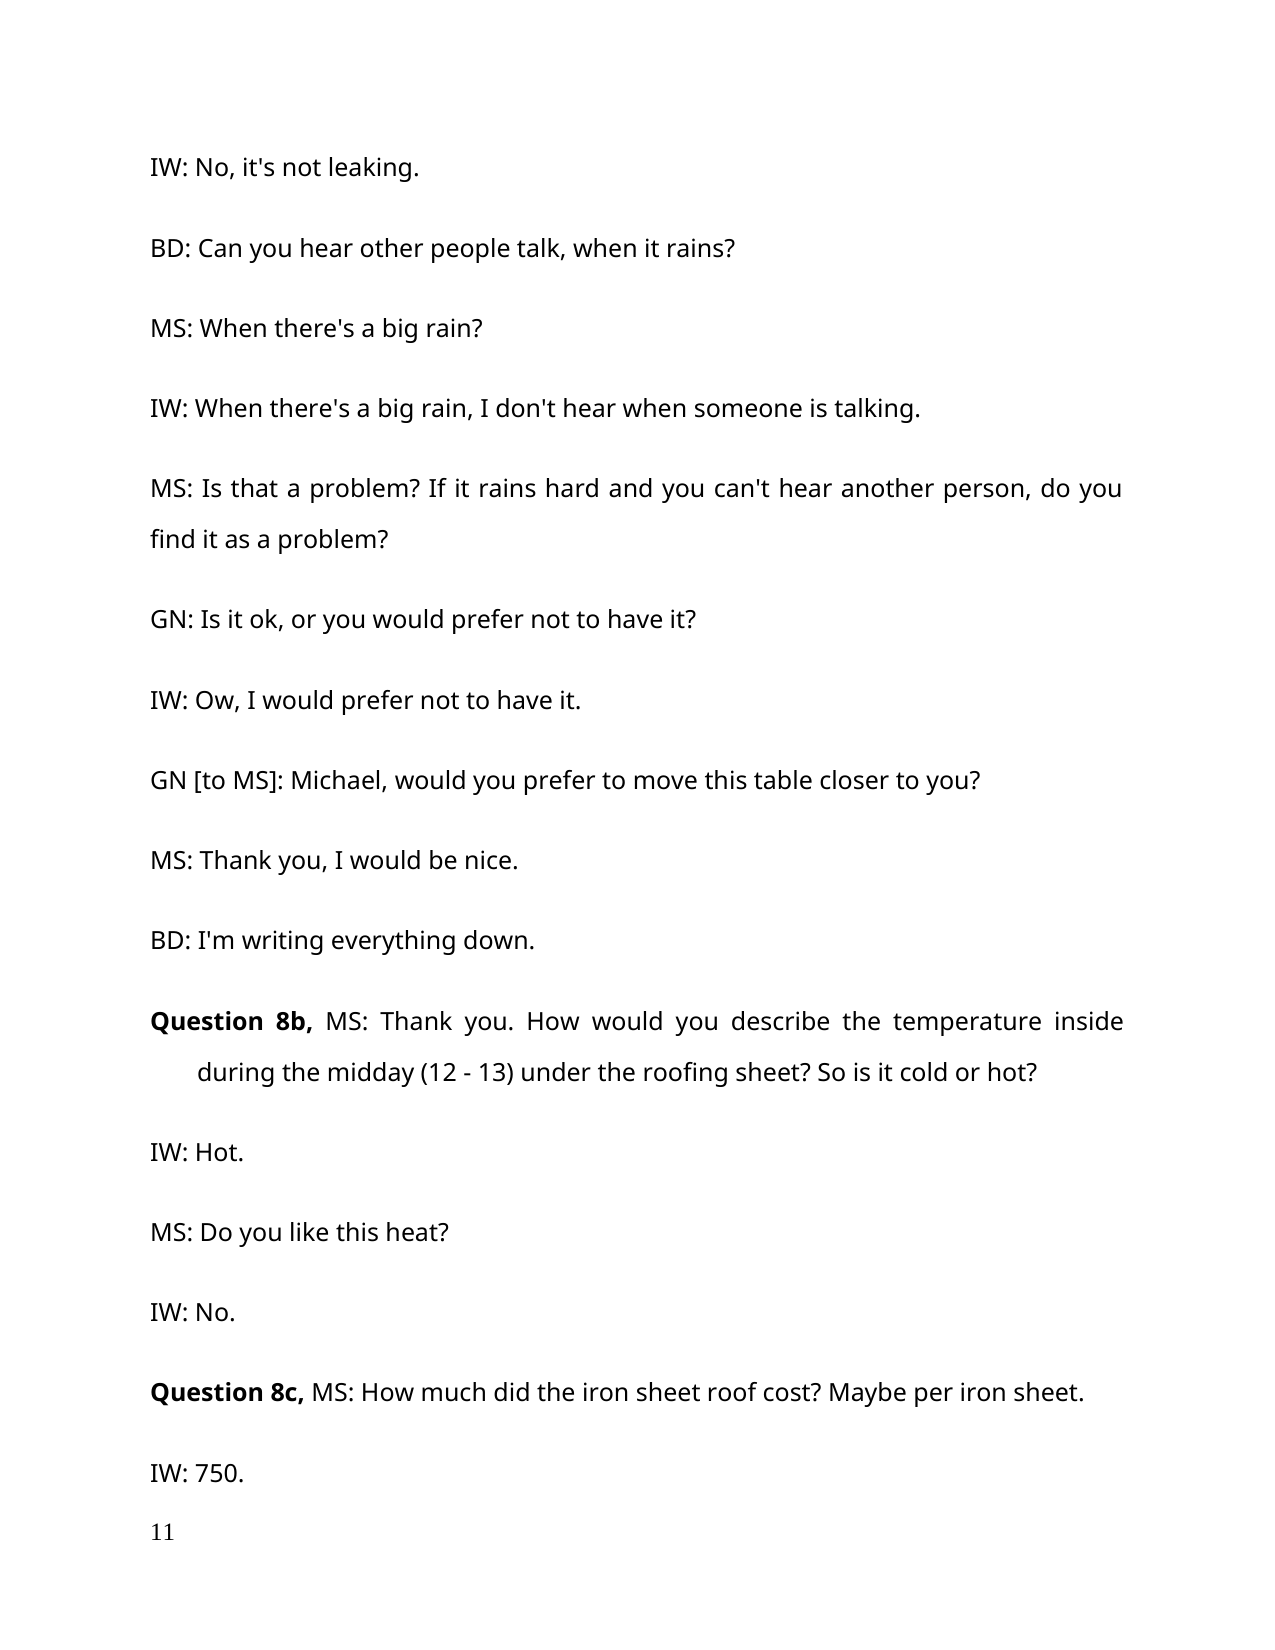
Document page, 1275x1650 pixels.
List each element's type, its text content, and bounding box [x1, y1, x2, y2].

text GN [to MS]: Michael, would you prefer to move this table closer to you? [150, 762, 1125, 797]
text MS: When there's a big rain? [150, 310, 1125, 344]
text IW: 750. [150, 1455, 1125, 1489]
text MS: Do you like this heat? [150, 1214, 1125, 1249]
text MS: Thank you, I would be nice. [150, 843, 1125, 877]
text MS: Is that a problem? If it rains hard and you can't hear another person, do you find it as a problem? [150, 471, 1125, 556]
text IW: When there's a big rain, I don't hear when someone is talking. [150, 391, 1125, 425]
text IW: No, it's not leaking. [150, 150, 1125, 184]
text BD: I'm writing everything down. [150, 923, 1125, 957]
text BD: Can you hear other people talk, when it rains? [150, 230, 1125, 264]
text IW: Hot. [150, 1134, 1125, 1168]
text Question 8b, MS: Thank you. How would you describe the temperature inside during the midday (12 - 13) under the roofing sheet? So is it cold or hot? [150, 1003, 1125, 1088]
text Question 8c, MS: How much did the iron sheet roof cost? Maybe per iron sheet. [150, 1375, 1125, 1409]
text IW: No. [150, 1295, 1125, 1329]
text IW: Ow, I would prefer not to have it. [150, 682, 1125, 716]
text GN: Is it ok, or you would prefer not to have it? [150, 602, 1125, 636]
